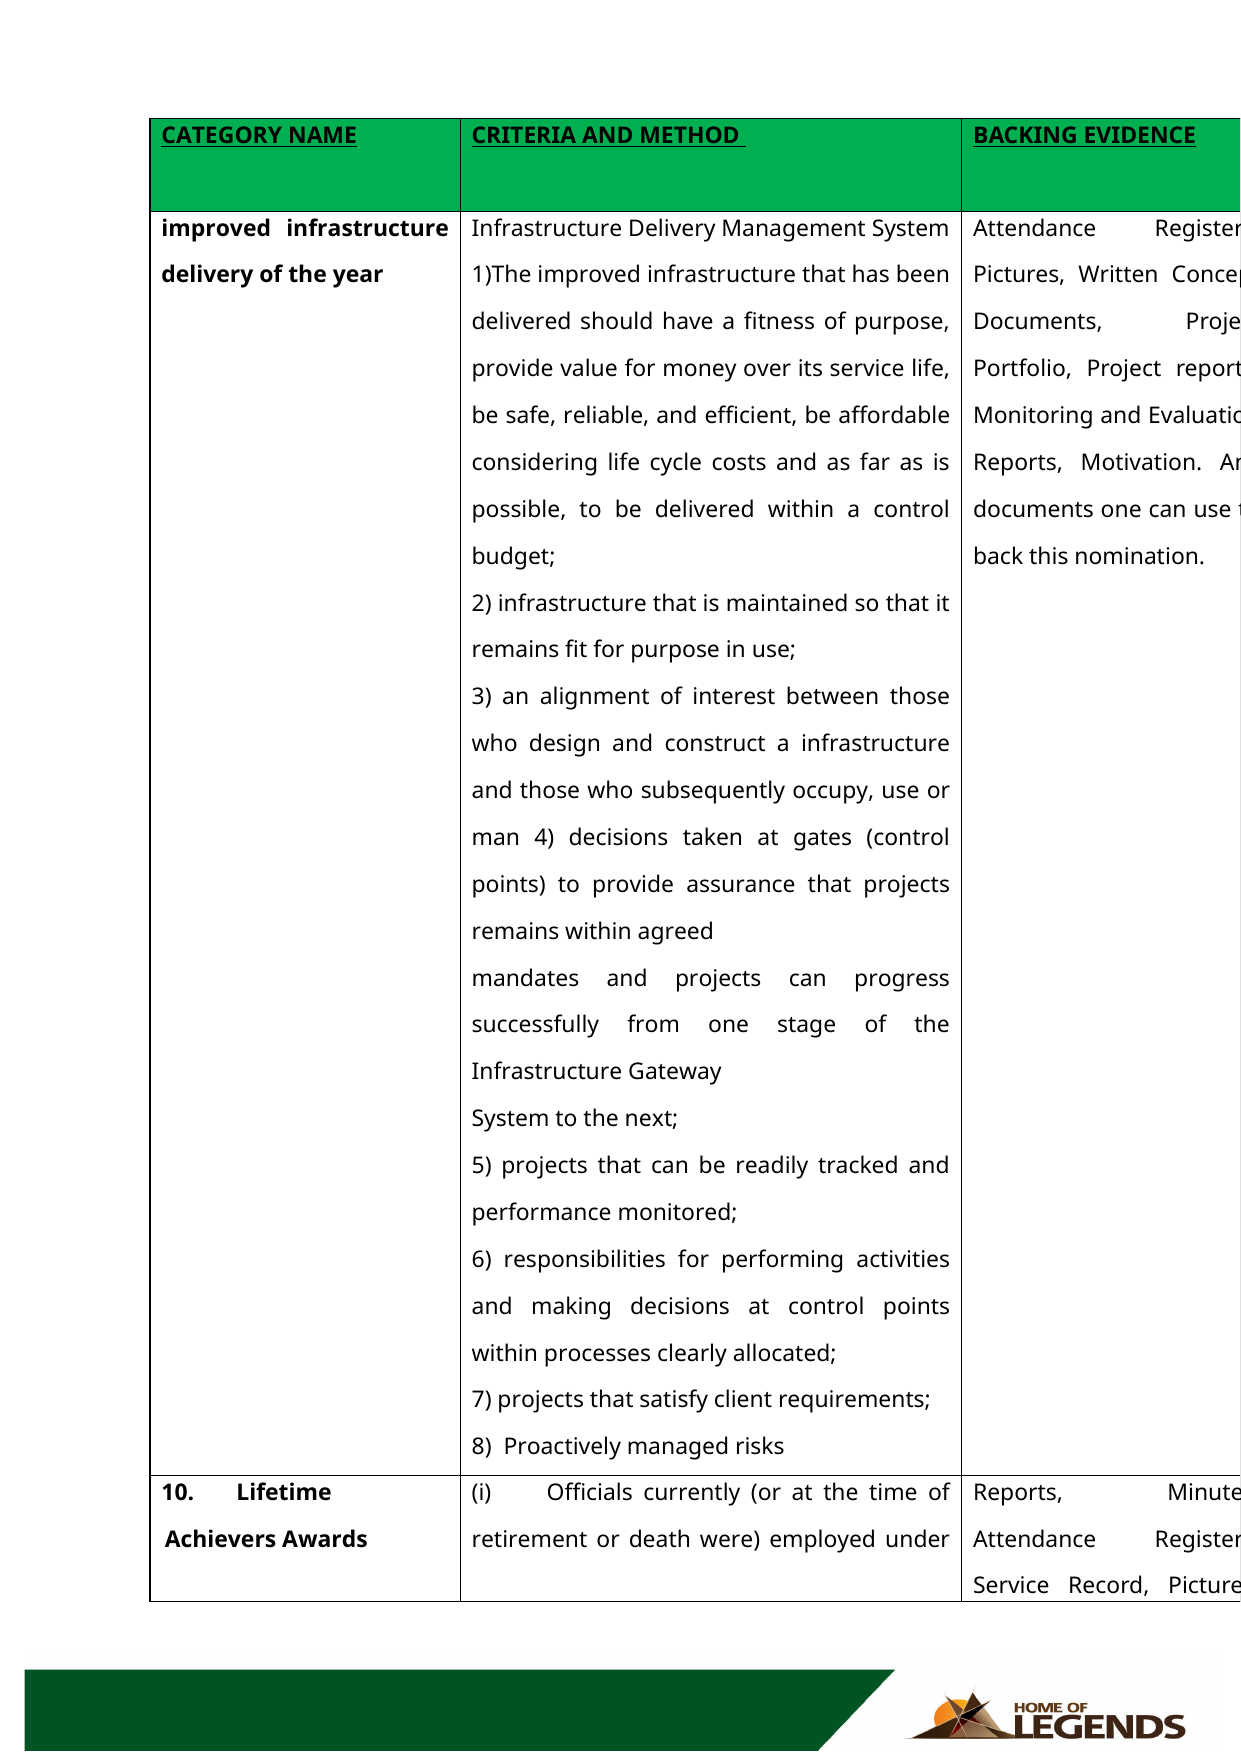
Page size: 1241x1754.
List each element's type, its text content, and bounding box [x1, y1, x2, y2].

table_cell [151, 212, 460, 1475]
table_header CRITERIA AND METHOD [461, 119, 961, 211]
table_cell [962, 1476, 1240, 1601]
table_header BACKING EVIDENCE [962, 119, 1240, 211]
table_header CATEGORY NAME [151, 119, 460, 211]
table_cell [461, 1476, 961, 1601]
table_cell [962, 212, 1240, 1475]
table_cell Lifetime Achievers Awards [151, 1476, 460, 1601]
